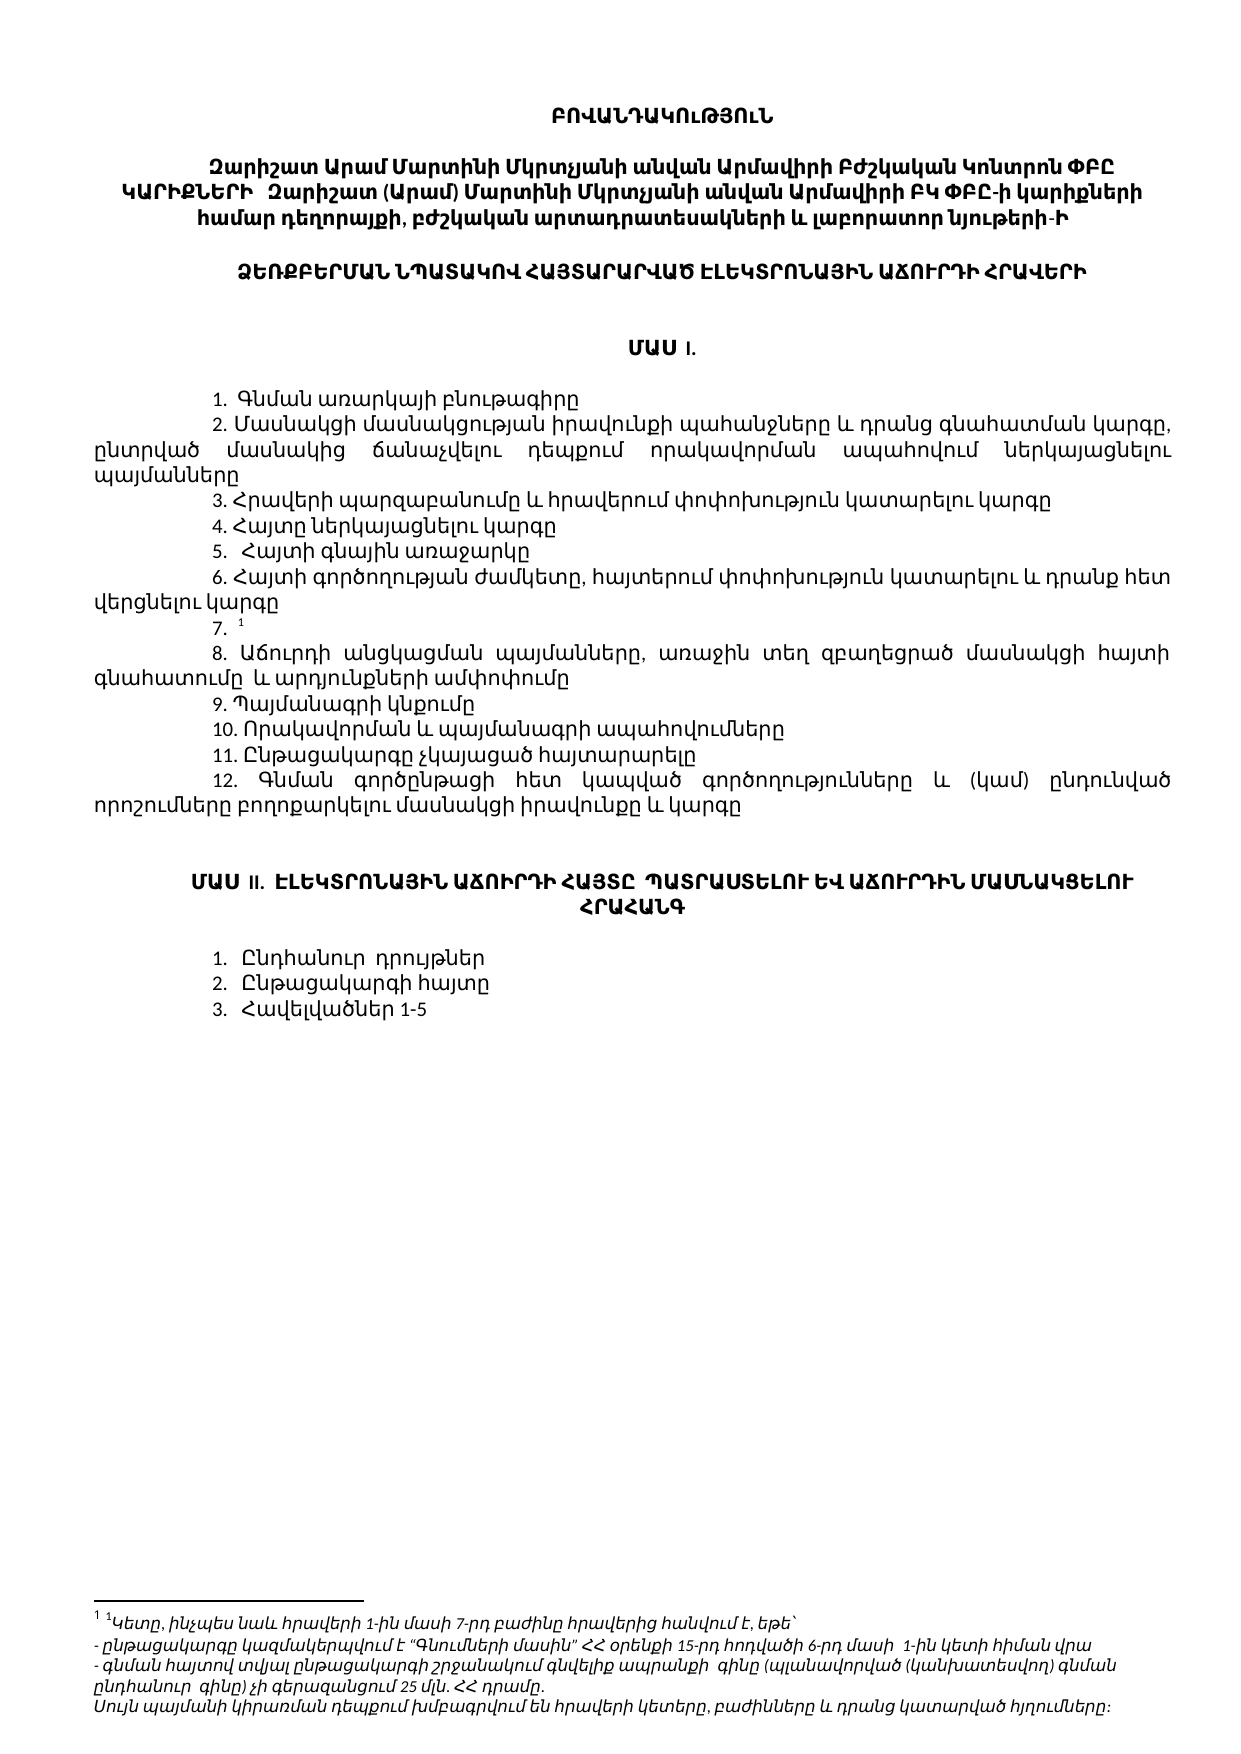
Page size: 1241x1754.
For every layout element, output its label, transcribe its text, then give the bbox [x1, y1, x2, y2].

text ՄԱՍ II. ԷԼԵԿՏՐՈՆԱՅԻՆ ԱՃՈԻՐԴԻ ՀԱՅՏԸ ՊԱՏՐԱՍՏԵԼՈՒ ԵՎ ԱՃՈՒՐԴԻՆ ՄԱՍՆԱԿՑԵԼՈՒ ՀՐԱՀԱՆԳ [94, 869, 1171, 920]
text 12. Գնման գործընթացի հետ կապված գործողությունները և (կամ) ընդունված որոշումները բողոքարկելու մասնակցի իրավունքը և կարգը [94, 767, 1171, 818]
text 1. Ընդհանուր դրույթներ [94, 945, 1171, 971]
text 8. Աճուրդի անցկացման պայմանները, առաջին տեղ զբաղեցրած մասնակցի հայտի գնահատումը և արդյունքների ամփոփումը [94, 640, 1171, 691]
text 2. Ընթացակարգի հայտը [94, 971, 1171, 996]
text 1. Գնման առարկայի բնութագիրը [94, 386, 1171, 411]
text 9. Պայմանագրի կնքումը [94, 691, 1171, 716]
text ԲՈՎԱՆԴԱԿՈւԹՅՈւՆ [94, 103, 1171, 128]
text ՁԵՌՔԲԵՐՄԱՆ ՆՊԱՏԱԿՈՎ ՀԱՅՏԱՐԱՐՎԱԾ ԷԼԵԿՏՐՈՆԱՅԻՆ ԱՃՈՒՐԴԻ ՀՐԱՎԵՐԻ [94, 259, 1171, 284]
text 5. Հայտի գնային առաջարկը [94, 538, 1171, 564]
text 3. Հավելվածներ 1-5 [94, 996, 1171, 1021]
text 7. 1 [94, 615, 1171, 640]
text 2. Մասնակցի մասնակցության իրավունքի պահանջները և դրանց գնահատման կարգը, ընտրված մասնակից ճանաչվելու դեպքում որակավորման ապահովում ներկայացնելու պայմանները [94, 411, 1171, 488]
text Զարիշատ Արամ Մարտինի Մկրտչյանի անվան Արմավիրի Բժշկական Կոնտրոն ՓԲԸ ԿԱՐԻՔՆԵՐԻ Զարիշատ (Արամ) Մարտինի Մկրտչյանի անվան Արմավիրի ԲԿ ՓԲԸ-ի կարիքների համար դեղորայքի, բժշկական արտադրատեսակների և լաբորատոր նյութերի-Ի [94, 154, 1171, 230]
text 6. Հայտի գործողության ժամկետը, հայտերում փոփոխություն կատարելու և դրանք հետ վերցնելու կարգը [94, 564, 1171, 615]
text 3. Հրավերի պարզաբանումը և հրավերում փոփոխություն կատարելու կարգը [94, 488, 1171, 513]
text 11. Ընթացակարգը չկայացած հայտարարելը [94, 742, 1171, 767]
text 10. Որակավորման և պայմանագրի ապահովումները [94, 716, 1171, 742]
text ՄԱՍ I. [94, 335, 1171, 361]
text 4. Հայտը ներկայացնելու կարգը [94, 513, 1171, 538]
